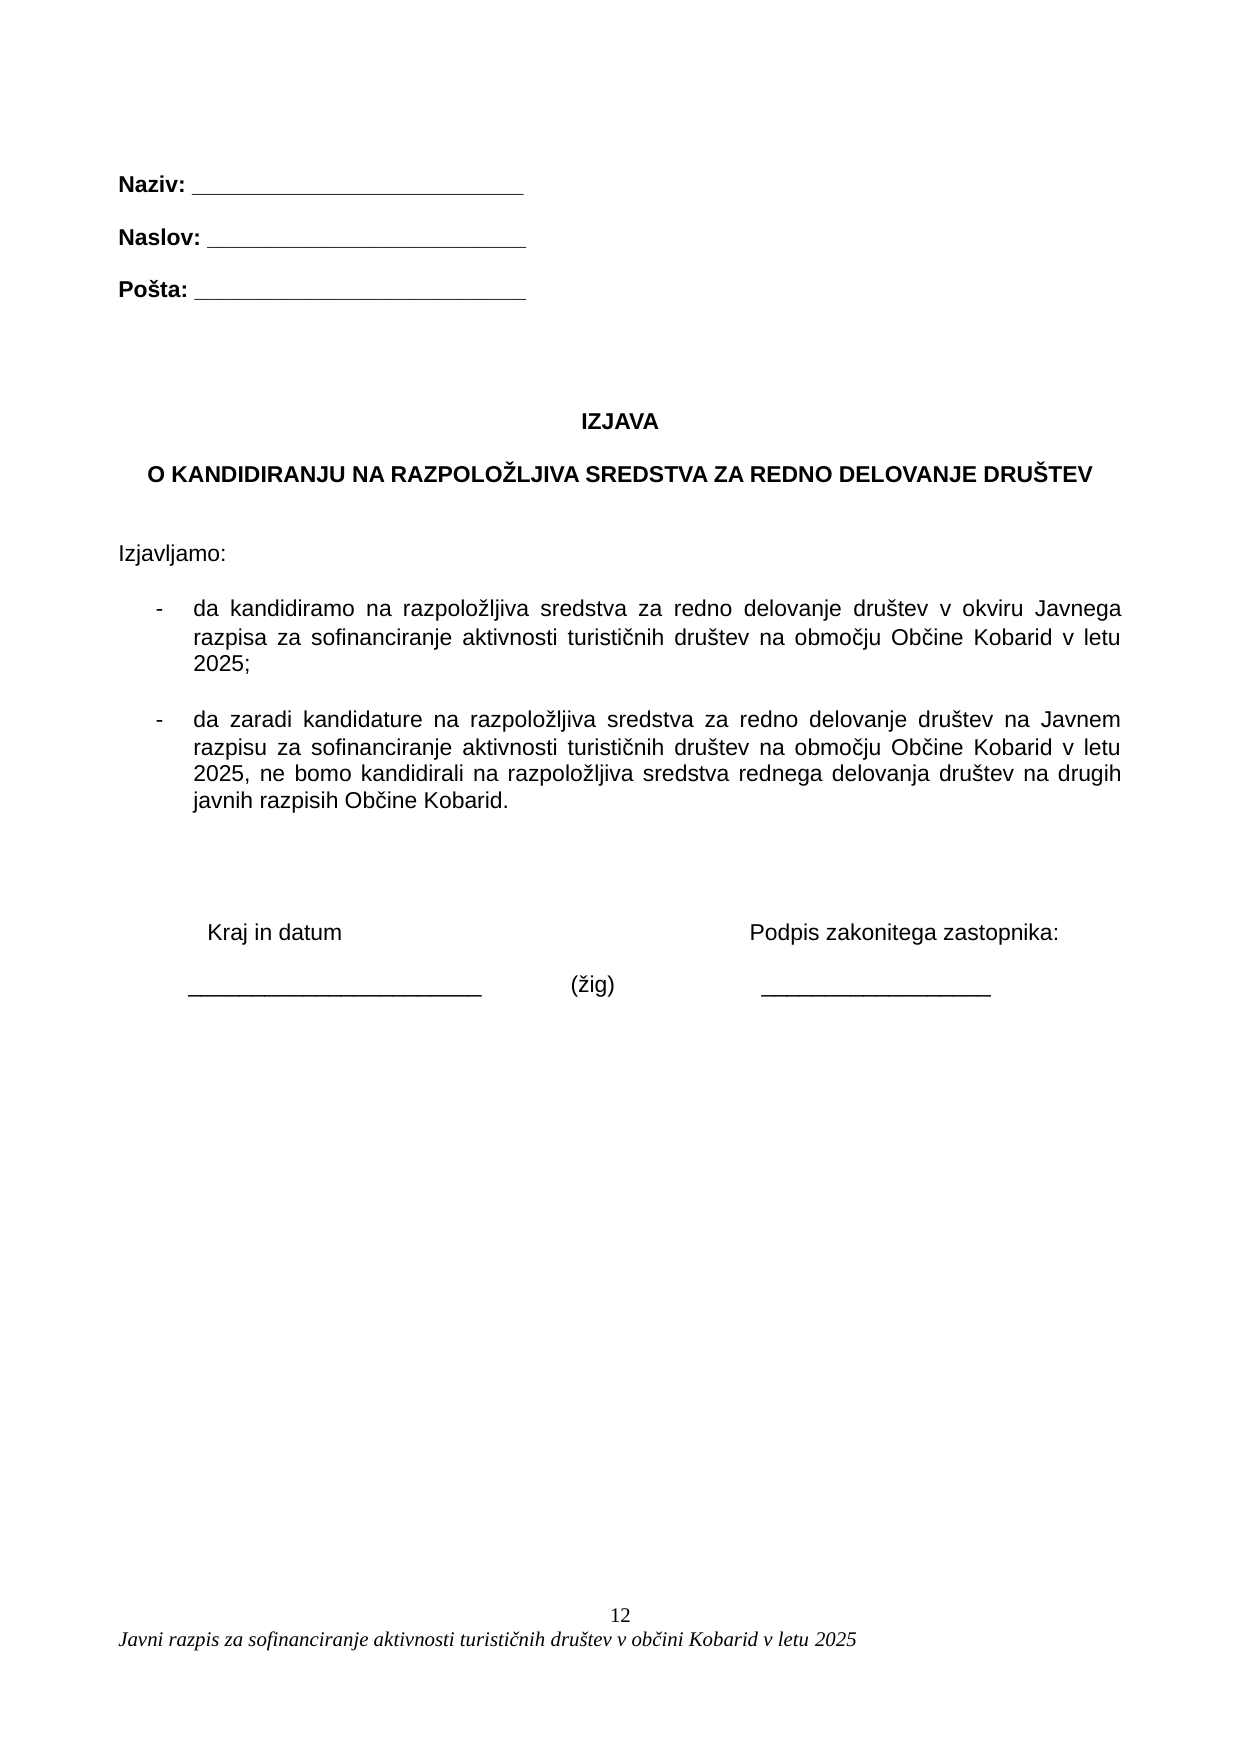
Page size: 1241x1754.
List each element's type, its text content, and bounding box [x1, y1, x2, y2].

text _______________________ (žig) __________________ [118, 971, 1122, 997]
text Pošta: __________________________ [118, 276, 1122, 303]
text Naziv: __________________________ [118, 171, 1122, 197]
list da kandidiramo na razpoložljiva sredstva za redno delovanje društev v okviru Javnega razpisa za sofinanciranje aktivnosti turističnih društev na območju Občine Kobarid v letu 2025; [156, 592, 1122, 676]
list da zaradi kandidature na razpoložljiva sredstva za redno delovanje društev na Javnem razpisu za sofinanciranje aktivnosti turističnih društev na območju Občine Kobarid v letu 2025, ne bomo kandidirali na razpoložljiva sredstva rednega delovanja društev na drugih javnih razpisih Občine Kobarid. [156, 703, 1122, 813]
text O KANDIDIRANJU NA RAZPOLOŽLJIVA SREDSTVA ZA REDNO DELOVANJE DRUŠTEV [118, 461, 1122, 487]
text Izjavljamo: [118, 540, 1122, 566]
text Kraj in datum Podpis zakonitega zastopnika: [118, 918, 1122, 945]
text Naslov: _________________________ [118, 223, 1122, 250]
text IZJAVA [118, 408, 1122, 434]
